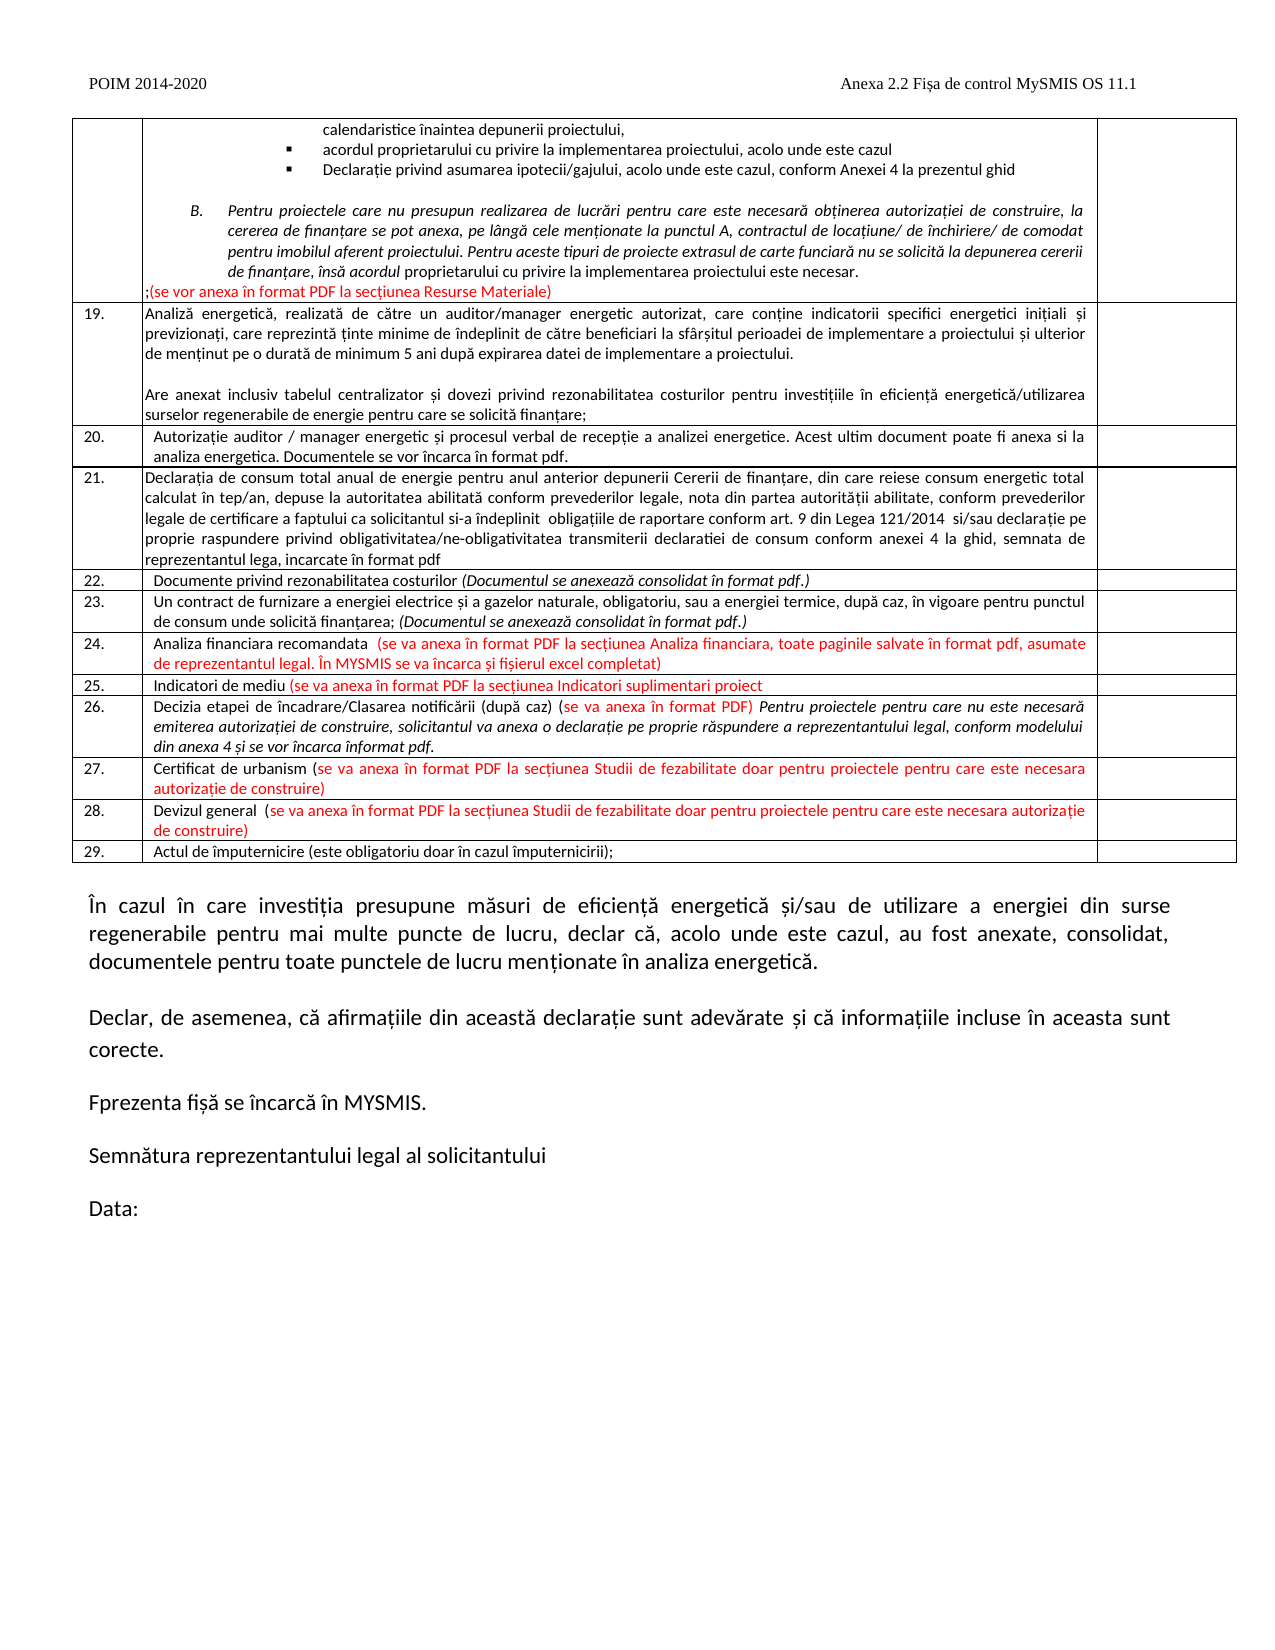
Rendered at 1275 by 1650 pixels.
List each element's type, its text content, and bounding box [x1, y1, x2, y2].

table_cell [1098, 633, 1236, 674]
table_cell Certificat de urbanism (se va anexa în format PDF la secţiunea Studii de fezabilitate doar pentru proiectele pentru care este necesara autorizație de construire) [143, 758, 1097, 799]
text Data: [89, 1194, 1172, 1222]
table_cell [1098, 758, 1236, 799]
table_cell [1098, 468, 1236, 569]
table_cell [73, 468, 142, 569]
table_cell Analiză energetică, realizată de către un auditor/manager energetic autorizat, care conţine indicatorii specifici energetici iniţiali şi previzionaţi, care reprezintă ţinte minime de îndeplinit de către beneficiari la sfârşitul perioadei de implementare a proiectului şi ulterior de menţinut pe o durată de minimum 5 ani după expirarea datei de implementare a proiectului. Are anexat inclusiv tabelul centralizator și dovezi privind rezonabilitatea costurilor pentru investiţiile în eficienţă energetică/utilizarea surselor regenerabile de energie pentru care se solicită finanţare; [143, 303, 1097, 425]
table_cell [1098, 426, 1236, 466]
table_cell Un contract de furnizare a energiei electrice şi a gazelor naturale, obligatoriu, sau a energiei termice, după caz, în vigoare pentru punctul de consum unde solicită finanţarea; (Documentul se anexează consolidat în format pdf.) [143, 591, 1097, 632]
table_cell [73, 570, 142, 590]
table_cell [143, 119, 1097, 302]
table_cell [1098, 800, 1236, 840]
table_cell [73, 633, 142, 674]
table_cell [1098, 591, 1236, 632]
table_cell [1098, 119, 1236, 302]
text Fprezenta fișă se încarcă în MYSMIS. [89, 1088, 1172, 1116]
table_cell Analiza financiara recomandata (se va anexa în format PDF la secţiunea Analiza financiara, toate paginile salvate în format pdf, asumate de reprezentantul legal. În MYSMIS se va încarca și fișierul excel completat) [143, 633, 1097, 674]
table_cell Documente privind rezonabilitatea costurilor (Documentul se anexează consolidat în format pdf.) [143, 570, 1097, 590]
table_cell [1098, 303, 1236, 425]
table_cell [73, 119, 142, 302]
table_cell [1098, 841, 1236, 862]
table_cell [1098, 570, 1236, 590]
table_cell [1098, 675, 1236, 695]
table_cell [73, 800, 142, 840]
table_cell [73, 841, 142, 862]
table_cell Indicatori de mediu (se va anexa în format PDF la secţiunea Indicatori suplimentari proiect [143, 675, 1097, 695]
table_cell [73, 675, 142, 695]
table_cell [73, 758, 142, 799]
table_cell Decizia etapei de încadrare/Clasarea notificării (după caz) (se va anexa în format PDF) Pentru proiectele pentru care nu este necesară emiterea autorizației de construire, solicitantul va anexa o declarație pe proprie răspundere a reprezentantului legal, conform modelului din anexa 4 și se vor încarca înformat pdf. [143, 696, 1097, 757]
text Declar, de asemenea, că afirmaţiile din această declaraţie sunt adevărate şi că informaţiile incluse în aceasta sunt corecte. [89, 1003, 1172, 1063]
table_cell Actul de împuternicire (este obligatoriu doar în cazul împuternicirii); [143, 841, 1097, 862]
text În cazul în care investiția presupune măsuri de eficiență energetică și/sau de utilizare a energiei din surse regenerabile pentru mai multe puncte de lucru, declar că, acolo unde este cazul, au fost anexate, consolidat, documentele pentru toate punctele de lucru menționate în analiza energetică. [89, 891, 1172, 975]
table_cell [73, 591, 142, 632]
table_cell Declaraţia de consum total anual de energie pentru anul anterior depunerii Cererii de finanţare, din care reiese consum energetic total calculat în tep/an, depuse la autoritatea abilitată conform prevederilor legale, nota din partea autorității abilitate, conform prevederilor legale de certificare a faptului ca solicitantul si-a îndeplinit obligaţiile de raportare conform art. 9 din Legea 121/2014 si/sau declarație pe proprie raspundere privind obligativitatea/ne-obligativitatea transmiterii declaratiei de consum conform anexei 4 la ghid, semnata de reprezentantul lega, incarcate în format pdf [143, 468, 1097, 569]
table_cell [1098, 696, 1236, 757]
table_cell [73, 303, 142, 425]
table_cell [73, 426, 142, 466]
table_cell Devizul general (se va anexa în format PDF la secţiunea Studii de fezabilitate doar pentru proiectele pentru care este necesara autorizație de construire) [143, 800, 1097, 840]
text Semnătura reprezentantului legal al solicitantului [89, 1141, 1172, 1169]
table_cell Autorizație auditor / manager energetic și procesul verbal de recepție a analizei energetice. Acest ultim document poate fi anexa si la analiza energetica. Documentele se vor încarca în format pdf. [143, 426, 1097, 466]
table_cell [73, 696, 142, 757]
